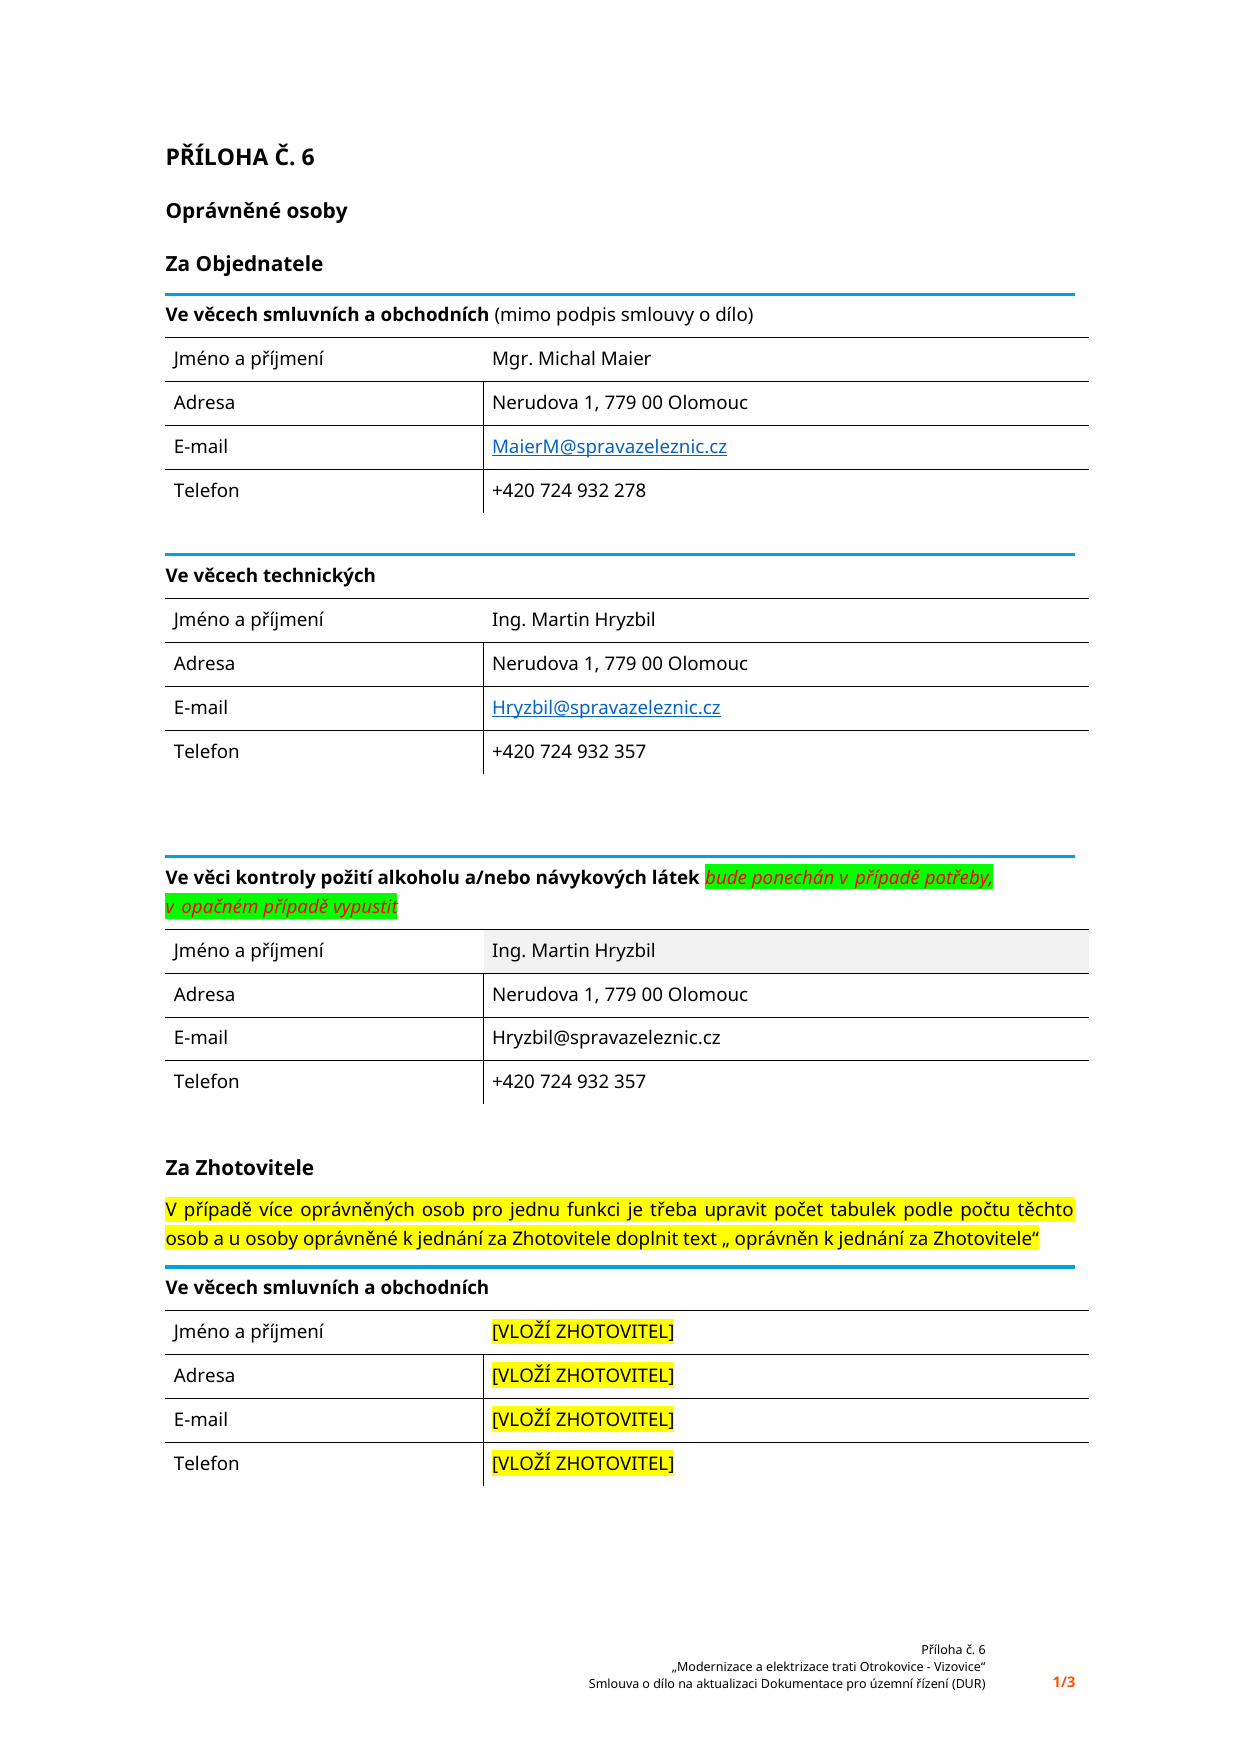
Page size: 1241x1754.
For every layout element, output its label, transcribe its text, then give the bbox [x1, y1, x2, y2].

table_cell [VLOŽÍ ZHOTOVITEL] [484, 1443, 1089, 1486]
text Ve věcech technických [165, 556, 1075, 588]
table_cell [VLOŽÍ ZHOTOVITEL] [484, 1399, 1089, 1442]
table_cell Adresa [165, 643, 483, 686]
text Oprávněné osoby [165, 197, 1075, 225]
text Příloha č. 6 [165, 141, 1075, 173]
table_header Jméno a příjmení [165, 930, 484, 973]
table_cell Nerudova 1, 779 00 Olomouc [484, 382, 1089, 425]
table_cell Hryzbil@spravazeleznic.cz [484, 687, 1089, 730]
text Ve věcech smluvních a obchodních (mimo podpis smlouvy o dílo) [165, 296, 1075, 327]
text Za Zhotovitele [165, 1153, 1075, 1181]
table_cell Telefon [165, 470, 483, 513]
table_cell +420 724 932 357 [484, 731, 1089, 773]
table_cell Nerudova 1, 779 00 Olomouc [484, 974, 1089, 1016]
table_header Mgr. Michal Maier [484, 338, 1089, 381]
table_cell Adresa [165, 382, 483, 425]
table_header Jméno a příjmení [165, 599, 484, 642]
table_cell Telefon [165, 1061, 483, 1104]
table_cell Hryzbil@spravazeleznic.cz [484, 1018, 1089, 1060]
table_header Jméno a příjmení [165, 1311, 484, 1354]
table_cell Telefon [165, 1443, 483, 1486]
table_cell Adresa [165, 1355, 483, 1398]
table_cell +420 724 932 357 [484, 1061, 1089, 1104]
table_cell E-mail [165, 426, 483, 469]
table_header Jméno a příjmení [165, 338, 484, 381]
text Ve věcech smluvních a obchodních [165, 1269, 1075, 1300]
table_header Ing. Martin Hryzbil [484, 599, 1089, 642]
text Ve věci kontroly požití alkoholu a/nebo návykových látek bude ponechán v případě potřeby, v opačném případě vypustit [165, 858, 1075, 919]
table_cell +420 724 932 278 [484, 470, 1089, 513]
table_cell MaierM@spravazeleznic.cz [484, 426, 1089, 469]
table_cell E-mail [165, 1018, 483, 1060]
text Za Objednatele [165, 249, 1075, 277]
table_header Ing. Martin Hryzbil [484, 930, 1089, 973]
table_cell E-mail [165, 687, 483, 730]
table_cell Adresa [165, 974, 483, 1016]
table_cell E-mail [165, 1399, 483, 1442]
table_cell [VLOŽÍ ZHOTOVITEL] [484, 1355, 1089, 1398]
text V případě více oprávněných osob pro jednu funkci je třeba upravit počet tabulek podle počtu těchto osob a u osoby oprávněné k jednání za Zhotovitele doplnit text „ oprávněn k jednání za Zhotovitele“ [165, 1222, 1075, 1250]
table_cell Nerudova 1, 779 00 Olomouc [484, 643, 1089, 686]
table_cell Telefon [165, 731, 483, 773]
table_header [VLOŽÍ ZHOTOVITEL] [484, 1311, 1089, 1354]
